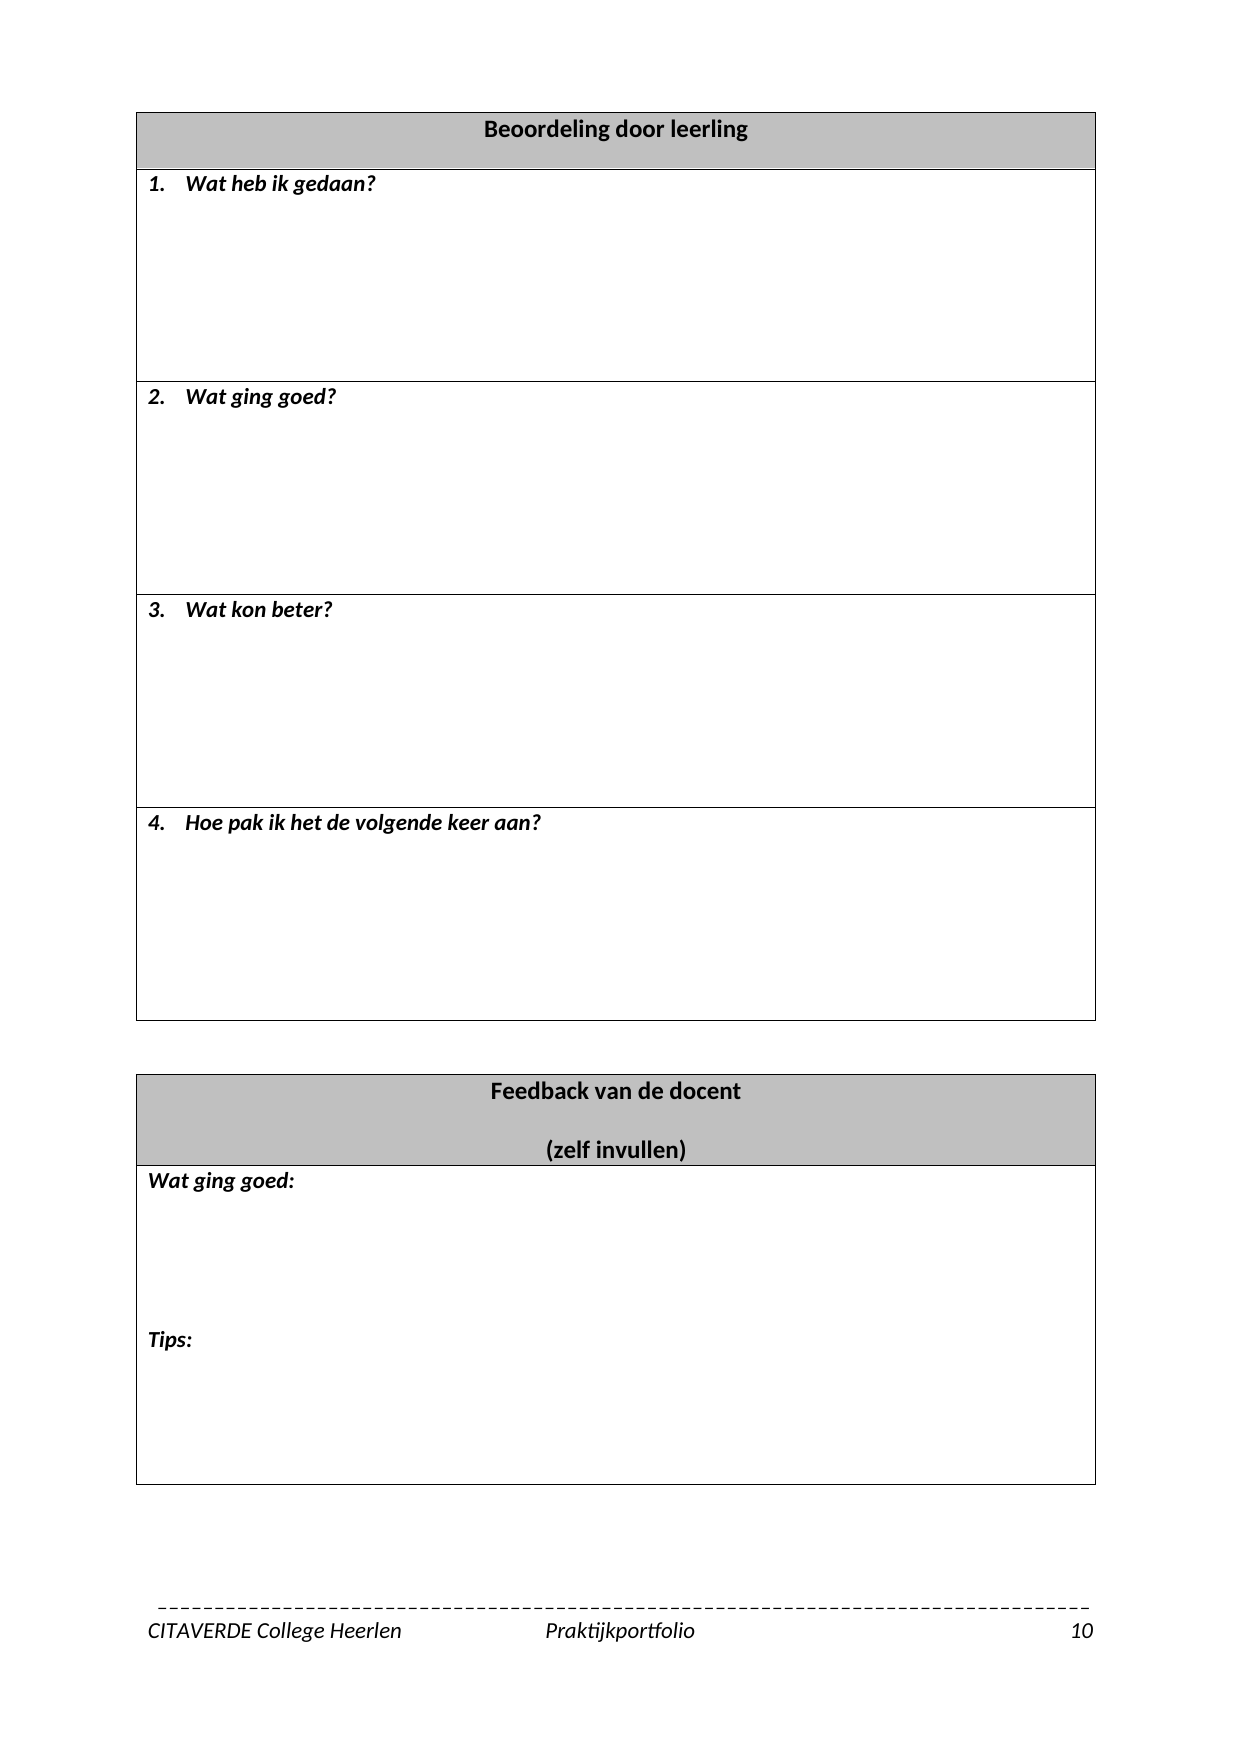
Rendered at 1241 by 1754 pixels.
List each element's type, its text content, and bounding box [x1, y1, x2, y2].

table_header Beoordeling door leerling [137, 113, 1095, 168]
table_cell Wat ging goed? [137, 382, 1095, 594]
table_header Feedback van de docent (zelf invullen) [137, 1075, 1095, 1165]
table_cell Wat kon beter? [137, 595, 1095, 807]
table_cell Wat ging goed: Tips: [137, 1166, 1095, 1484]
table_cell Hoe pak ik het de volgende keer aan? [137, 808, 1095, 1020]
table_cell Wat heb ik gedaan? [137, 170, 1095, 381]
